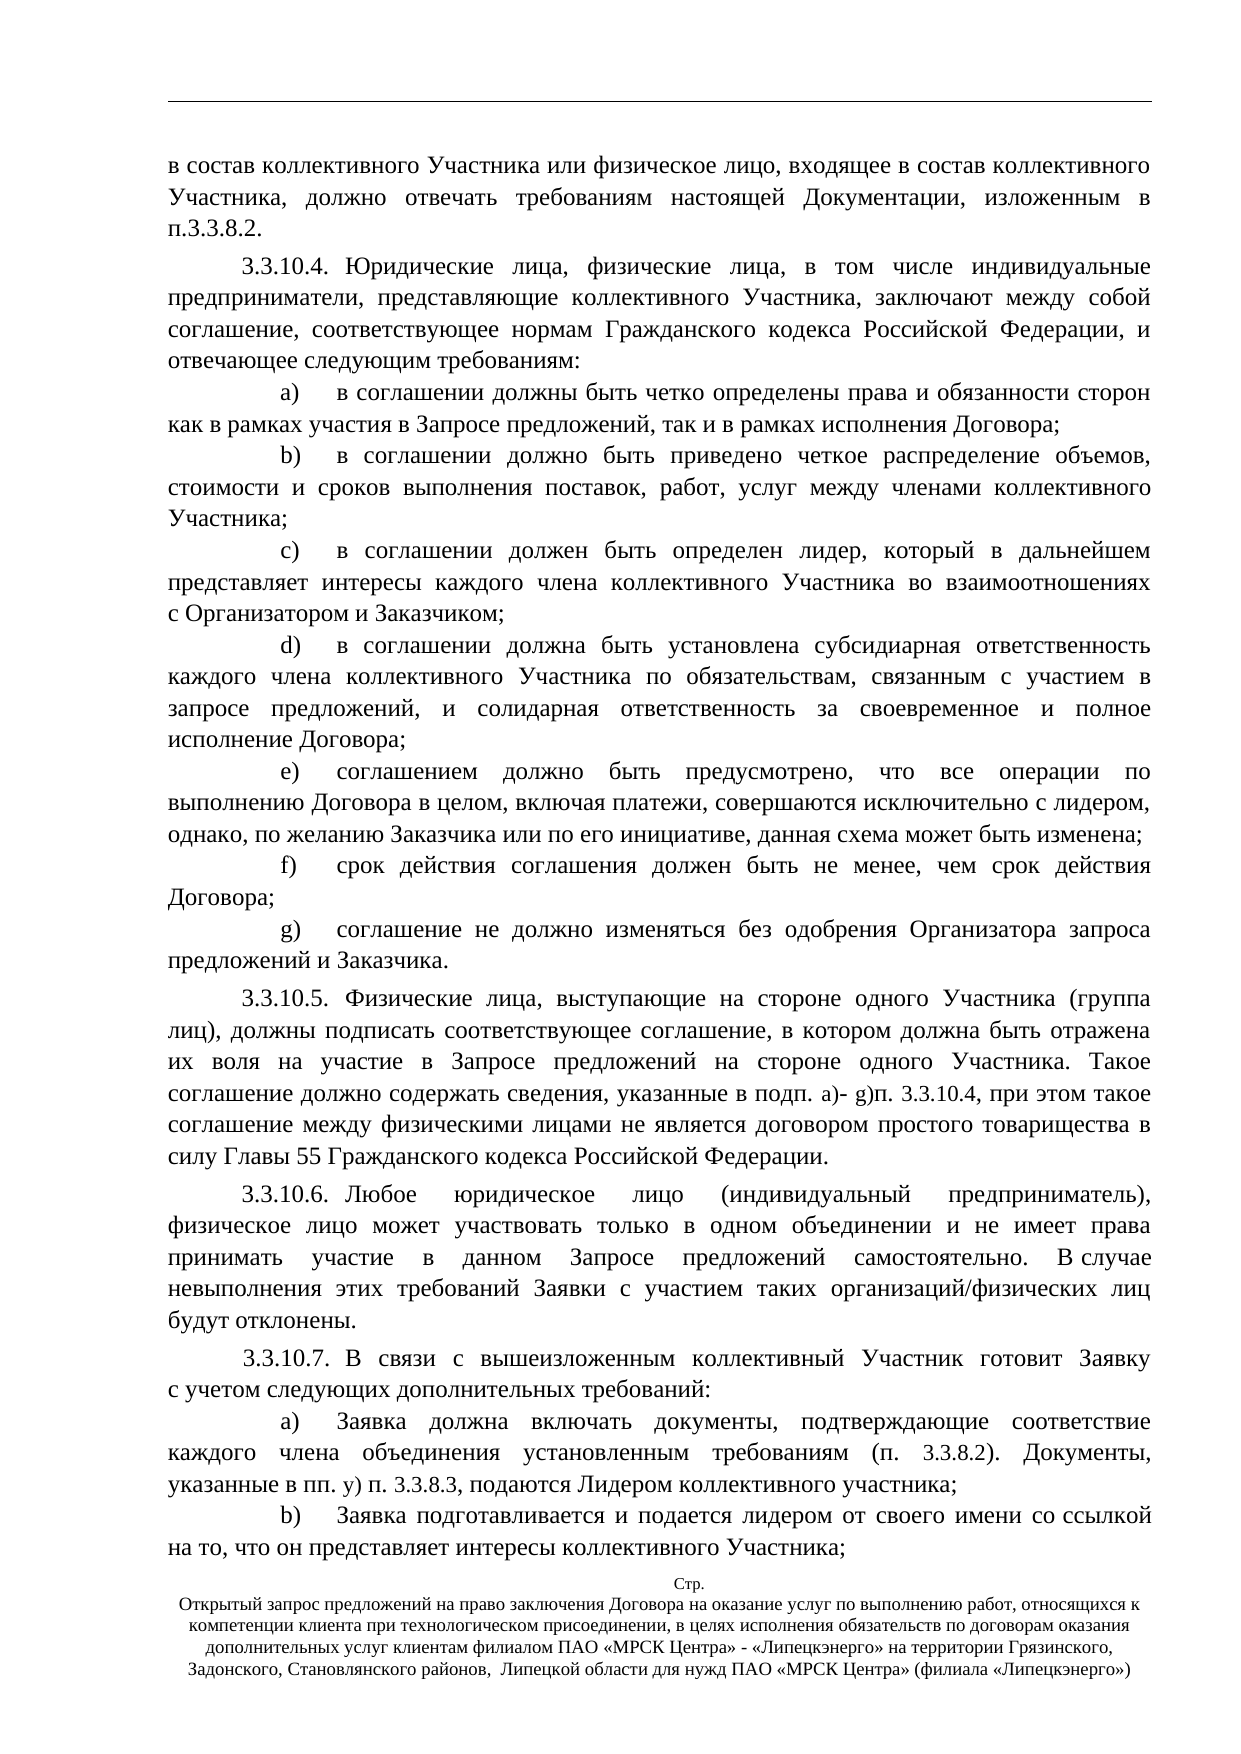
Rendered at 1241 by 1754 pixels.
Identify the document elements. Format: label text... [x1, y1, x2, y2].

list срок действия соглашения должен быть не менее, чем срок действия Договора; [168, 851, 1152, 911]
list Физические лица, выступающие на стороне одного Участника (группа лиц), должны подписать соответствующее соглашение, в котором должна быть отражена их воля на участие в Запросе предложений на стороне одного Участника. Такое соглашение должно содержать сведения, указанные в подп. a)- g)п. 3.3.10.4, при этом такое соглашение между физическими лицами не является договором простого товарищества в силу Главы 55 Гражданского кодекса Российской Федерации. [168, 983, 1152, 1170]
list соглашение не должно изменяться без одобрения Организатора запроса предложений и Заказчика. [168, 914, 1152, 974]
list в соглашении должен быть определен лидер, который в дальнейшем представляет интересы каждого члена коллективного Участника во взаимоотношениях с Организатором и Заказчиком; [168, 535, 1152, 627]
list в соглашении должны быть четко определены права и обязанности сторон как в рамках участия в Запросе предложений, так и в рамках исполнения Договора; [168, 377, 1152, 437]
list Заявка подготавливается и подается лидером от своего имени со ссылкой на то, что он представляет интересы коллективного Участника; [168, 1501, 1152, 1561]
list в соглашении должно быть приведено четкое распределение объемов, стоимости и сроков выполнения поставок, работ, услуг между членами коллективного Участника; [168, 440, 1152, 532]
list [168, 150, 1152, 242]
list Любое юридическое лицо (индивидуальный предприниматель), физическое лицо может участвовать только в одном объединении и не имеет права принимать участие в данном Запросе предложений самостоятельно. В случае невыполнения этих требований Заявки с участием таких организаций/физических лиц будут отклонены. [168, 1179, 1152, 1334]
list Заявка должна включать документы, подтверждающие соответствие каждого члена объединения установленным требованиям (п. 3.3.8.2). Документы, указанные в пп. у) п. 3.3.8.3, подаются Лидером коллективного участника; [168, 1406, 1152, 1498]
list Юридические лица, физические лица, в том числе индивидуальные предприниматели, представляющие коллективного Участника, заключают между собой соглашение, соответствующее нормам Гражданского кодекса Российской Федерации, и отвечающее следующим требованиям: [168, 251, 1152, 374]
list В связи с вышеизложенным коллективный Участник готовит Заявку с учетом следующих дополнительных требований: [168, 1343, 1152, 1403]
list соглашением должно быть предусмотрено, что все операции по выполнению Договора в целом, включая платежи, совершаются исключительно с лидером, однако, по желанию Заказчика или по его инициативе, данная схема может быть изменена; [168, 756, 1152, 848]
list в соглашении должна быть установлена субсидиарная ответственность каждого члена коллективного Участника по обязательствам, связанным с участием в запросе предложений, и солидарная ответственность за своевременное и полное исполнение Договора; [168, 630, 1152, 753]
